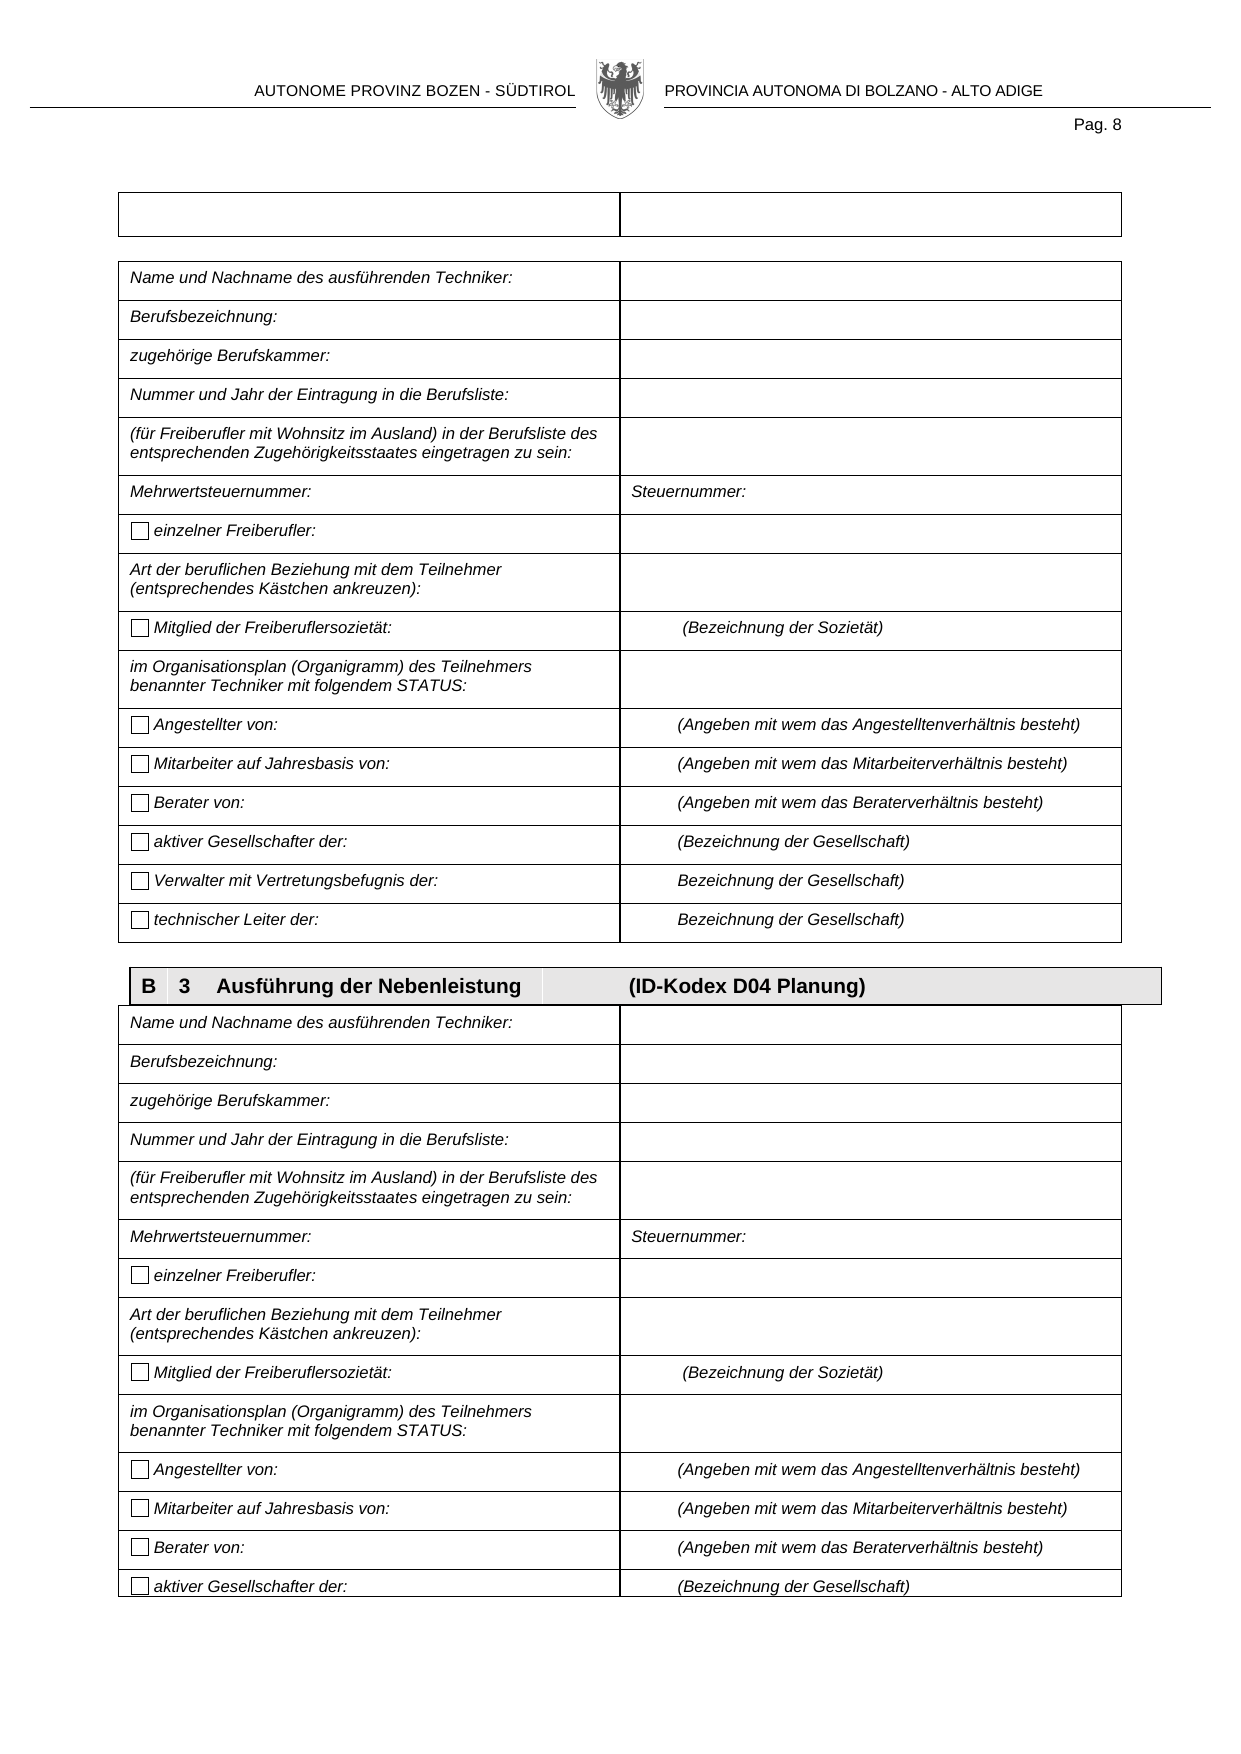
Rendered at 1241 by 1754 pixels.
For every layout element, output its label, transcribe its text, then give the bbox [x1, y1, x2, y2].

table_cell Mitglied der Freiberuflersozietät: [119, 1356, 619, 1394]
table_cell (Bezeichnung der Sozietät) [621, 612, 1121, 650]
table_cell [119, 1570, 619, 1596]
table_cell [621, 1162, 1121, 1219]
table_cell Angestellter von: [119, 1453, 619, 1491]
table_cell Bezeichnung der Gesellschaft) [621, 904, 1121, 942]
table_cell Mitglied der Freiberuflersozietät: [119, 612, 619, 650]
table_cell Berufsbezeichnung: [119, 301, 619, 339]
table_cell Berater von: [119, 787, 619, 825]
table_cell Verwalter mit Vertretungsbefugnis der: [119, 865, 619, 903]
table_cell [621, 1259, 1121, 1297]
table_cell [621, 651, 1121, 708]
table_cell [621, 301, 1121, 339]
table_cell Mehrwertsteuernummer: [119, 476, 619, 514]
table_cell Art der beruflichen Beziehung mit dem Teilnehmer (entsprechendes Kästchen ankreuzen): [119, 1298, 619, 1355]
table_cell einzelner Freiberufler: [119, 1259, 619, 1297]
picture [596, 59, 644, 119]
table_cell [621, 1045, 1121, 1083]
table_cell (Angeben mit wem das Beraterverhältnis besteht) [621, 787, 1121, 825]
table_cell (Angeben mit wem das Beraterverhältnis besteht) [621, 1531, 1121, 1569]
table_cell zugehörige Berufskammer: [119, 340, 619, 378]
table_cell Berater von: [119, 1531, 619, 1569]
table_cell Steuernummer: [621, 1220, 1121, 1258]
table_cell zugehörige Berufskammer: [119, 1084, 619, 1122]
table_cell aktiver Gesellschafter der: [119, 826, 619, 864]
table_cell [621, 1570, 1121, 1596]
table_cell [621, 515, 1121, 553]
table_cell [621, 193, 1121, 236]
table_cell Bezeichnung der Gesellschaft) [621, 865, 1121, 903]
table_cell Steuernummer: [621, 476, 1121, 514]
table_header [543, 968, 617, 1004]
table_header [621, 1006, 1121, 1044]
table_cell Mehrwertsteuernummer: [119, 1220, 619, 1258]
table_cell im Organisationsplan (Organigramm) des Teilnehmers benannter Techniker mit folgendem STATUS: [119, 1395, 619, 1452]
table_cell (Angeben mit wem das Angestelltenverhältnis besteht) [621, 709, 1121, 747]
table_cell (Bezeichnung der Gesellschaft) [621, 826, 1121, 864]
table_header B [131, 968, 167, 1004]
table_header Name und Nachname des ausführenden Techniker: [119, 262, 619, 300]
table_cell Art der beruflichen Beziehung mit dem Teilnehmer (entsprechendes Kästchen ankreuzen): [119, 554, 619, 611]
table_cell (Angeben mit wem das Mitarbeiterverhältnis besteht) [621, 1492, 1121, 1530]
table_cell [621, 1084, 1121, 1122]
table_cell Angestellter von: [119, 709, 619, 747]
table_cell technischer Leiter der: [119, 904, 619, 942]
table_cell Nummer und Jahr der Eintragung in die Berufsliste: [119, 1123, 619, 1161]
table_header (ID-Kodex D04 Planung) [617, 968, 1161, 1004]
table_cell Mitarbeiter auf Jahresbasis von: [119, 748, 619, 786]
table_cell [621, 340, 1121, 378]
table_cell [621, 1298, 1121, 1355]
table_cell (für Freiberufler mit Wohnsitz im Ausland) in der Berufsliste des entsprechenden Zugehörigkeitsstaates eingetragen zu sein: [119, 418, 619, 475]
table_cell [119, 193, 619, 236]
table_cell (Bezeichnung der Sozietät) [621, 1356, 1121, 1394]
table_cell [621, 418, 1121, 475]
table_cell einzelner Freiberufler: [119, 515, 619, 553]
table_cell [621, 1395, 1121, 1452]
table_cell Mitarbeiter auf Jahresbasis von: [119, 1492, 619, 1530]
table_header [621, 262, 1121, 300]
table_header Name und Nachname des ausführenden Techniker: [119, 1006, 619, 1044]
table_cell [621, 379, 1121, 417]
table_cell Berufsbezeichnung: [119, 1045, 619, 1083]
table_cell (für Freiberufler mit Wohnsitz im Ausland) in der Berufsliste des entsprechenden Zugehörigkeitsstaates eingetragen zu sein: [119, 1162, 619, 1219]
table_cell [621, 1123, 1121, 1161]
table_cell im Organisationsplan (Organigramm) des Teilnehmers benannter Techniker mit folgendem STATUS: [119, 651, 619, 708]
table_cell [621, 554, 1121, 611]
table_cell (Angeben mit wem das Angestelltenverhältnis besteht) [621, 1453, 1121, 1491]
table_header 3 [168, 968, 205, 1004]
table_cell Nummer und Jahr der Eintragung in die Berufsliste: [119, 379, 619, 417]
table_header Ausführung der Nebenleistung [205, 968, 542, 1004]
table_cell (Angeben mit wem das Mitarbeiterverhältnis besteht) [621, 748, 1121, 786]
